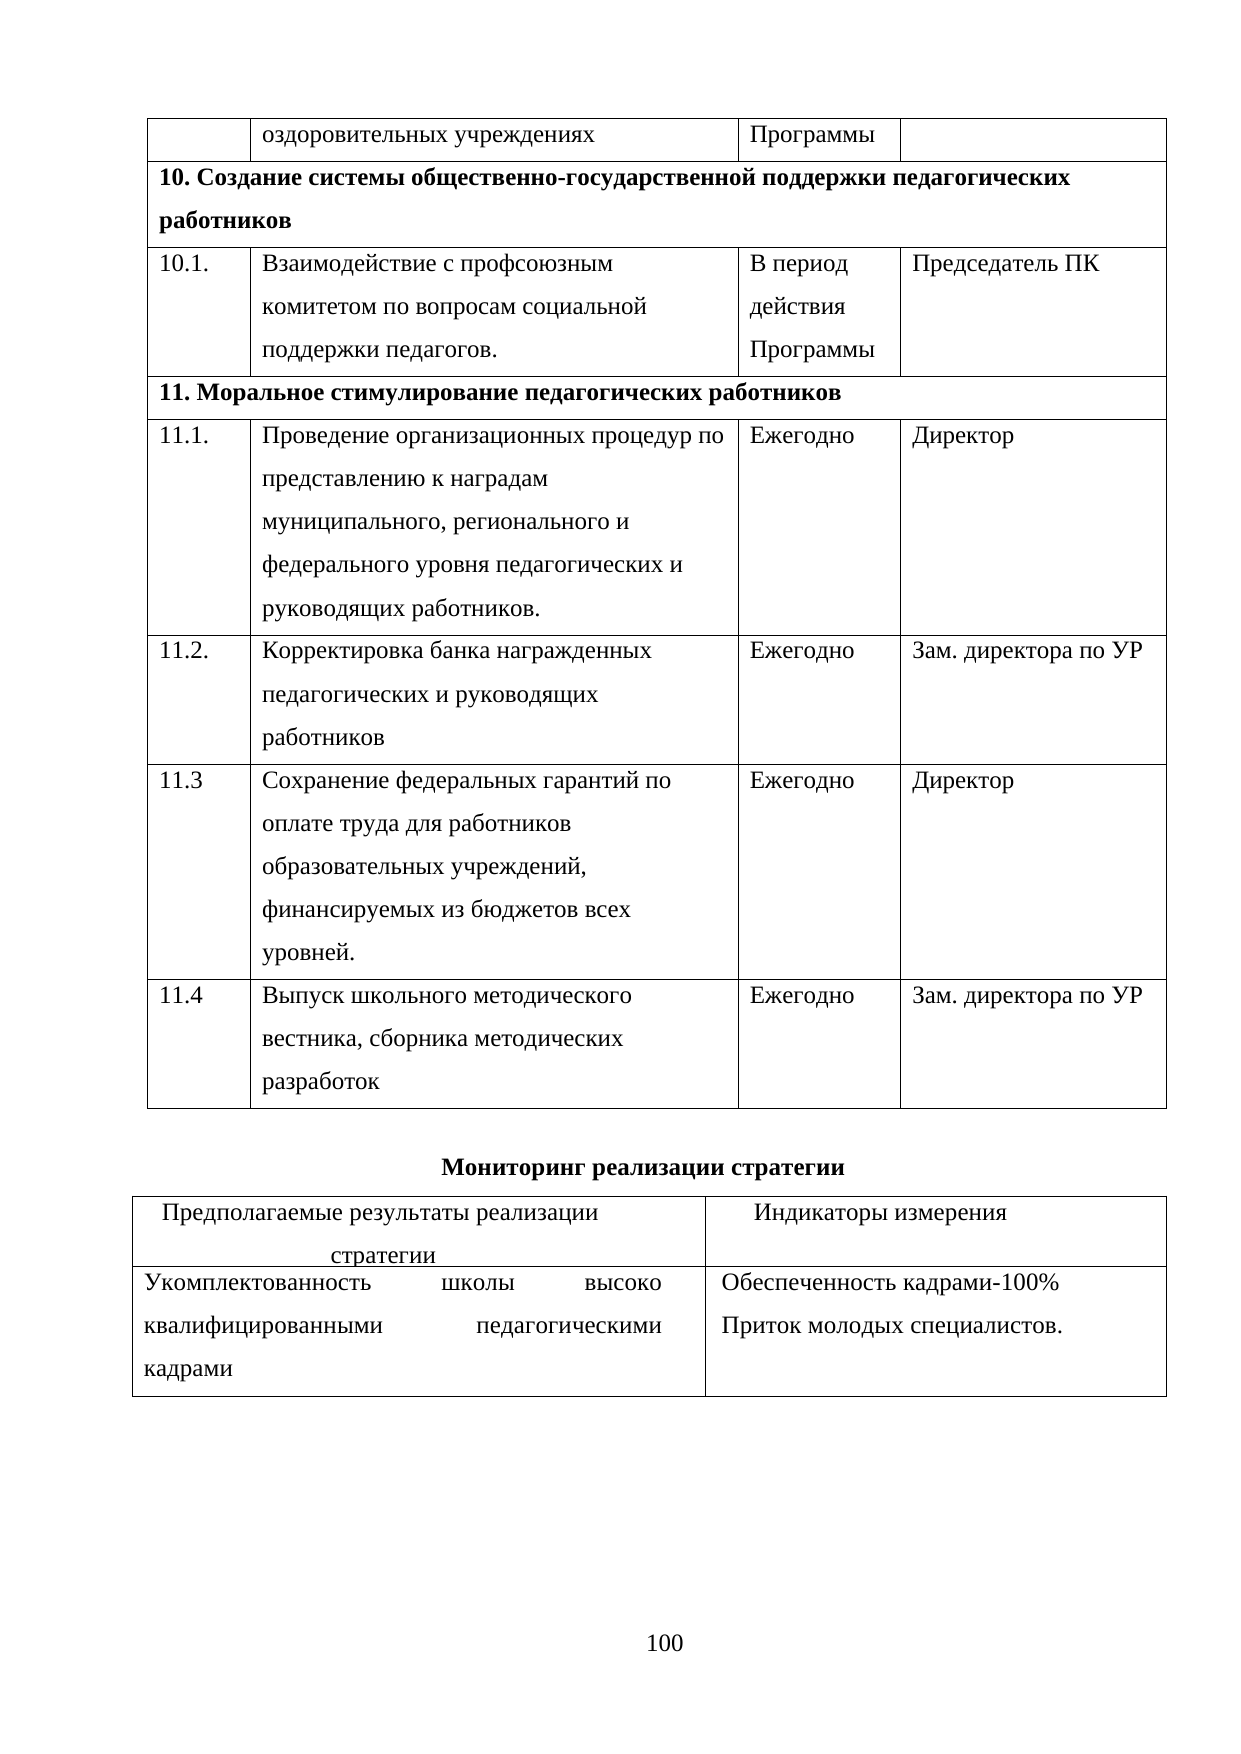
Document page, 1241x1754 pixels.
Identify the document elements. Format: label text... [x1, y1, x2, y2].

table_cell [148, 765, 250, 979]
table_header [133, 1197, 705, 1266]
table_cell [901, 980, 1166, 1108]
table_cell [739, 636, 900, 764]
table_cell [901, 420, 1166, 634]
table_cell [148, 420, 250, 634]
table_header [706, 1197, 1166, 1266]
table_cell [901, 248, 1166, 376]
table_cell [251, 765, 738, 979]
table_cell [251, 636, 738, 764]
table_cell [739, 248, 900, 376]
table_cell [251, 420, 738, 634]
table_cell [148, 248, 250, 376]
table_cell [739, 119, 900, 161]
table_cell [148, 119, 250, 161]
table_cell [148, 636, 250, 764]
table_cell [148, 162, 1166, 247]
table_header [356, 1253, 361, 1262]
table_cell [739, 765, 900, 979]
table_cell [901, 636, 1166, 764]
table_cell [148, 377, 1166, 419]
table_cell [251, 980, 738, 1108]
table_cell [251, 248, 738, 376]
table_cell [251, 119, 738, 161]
text Мониторинг реализации стратегии [177, 1152, 1109, 1181]
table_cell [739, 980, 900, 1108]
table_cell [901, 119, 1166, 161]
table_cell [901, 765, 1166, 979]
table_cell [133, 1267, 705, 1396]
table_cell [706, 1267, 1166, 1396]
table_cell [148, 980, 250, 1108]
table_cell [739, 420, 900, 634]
